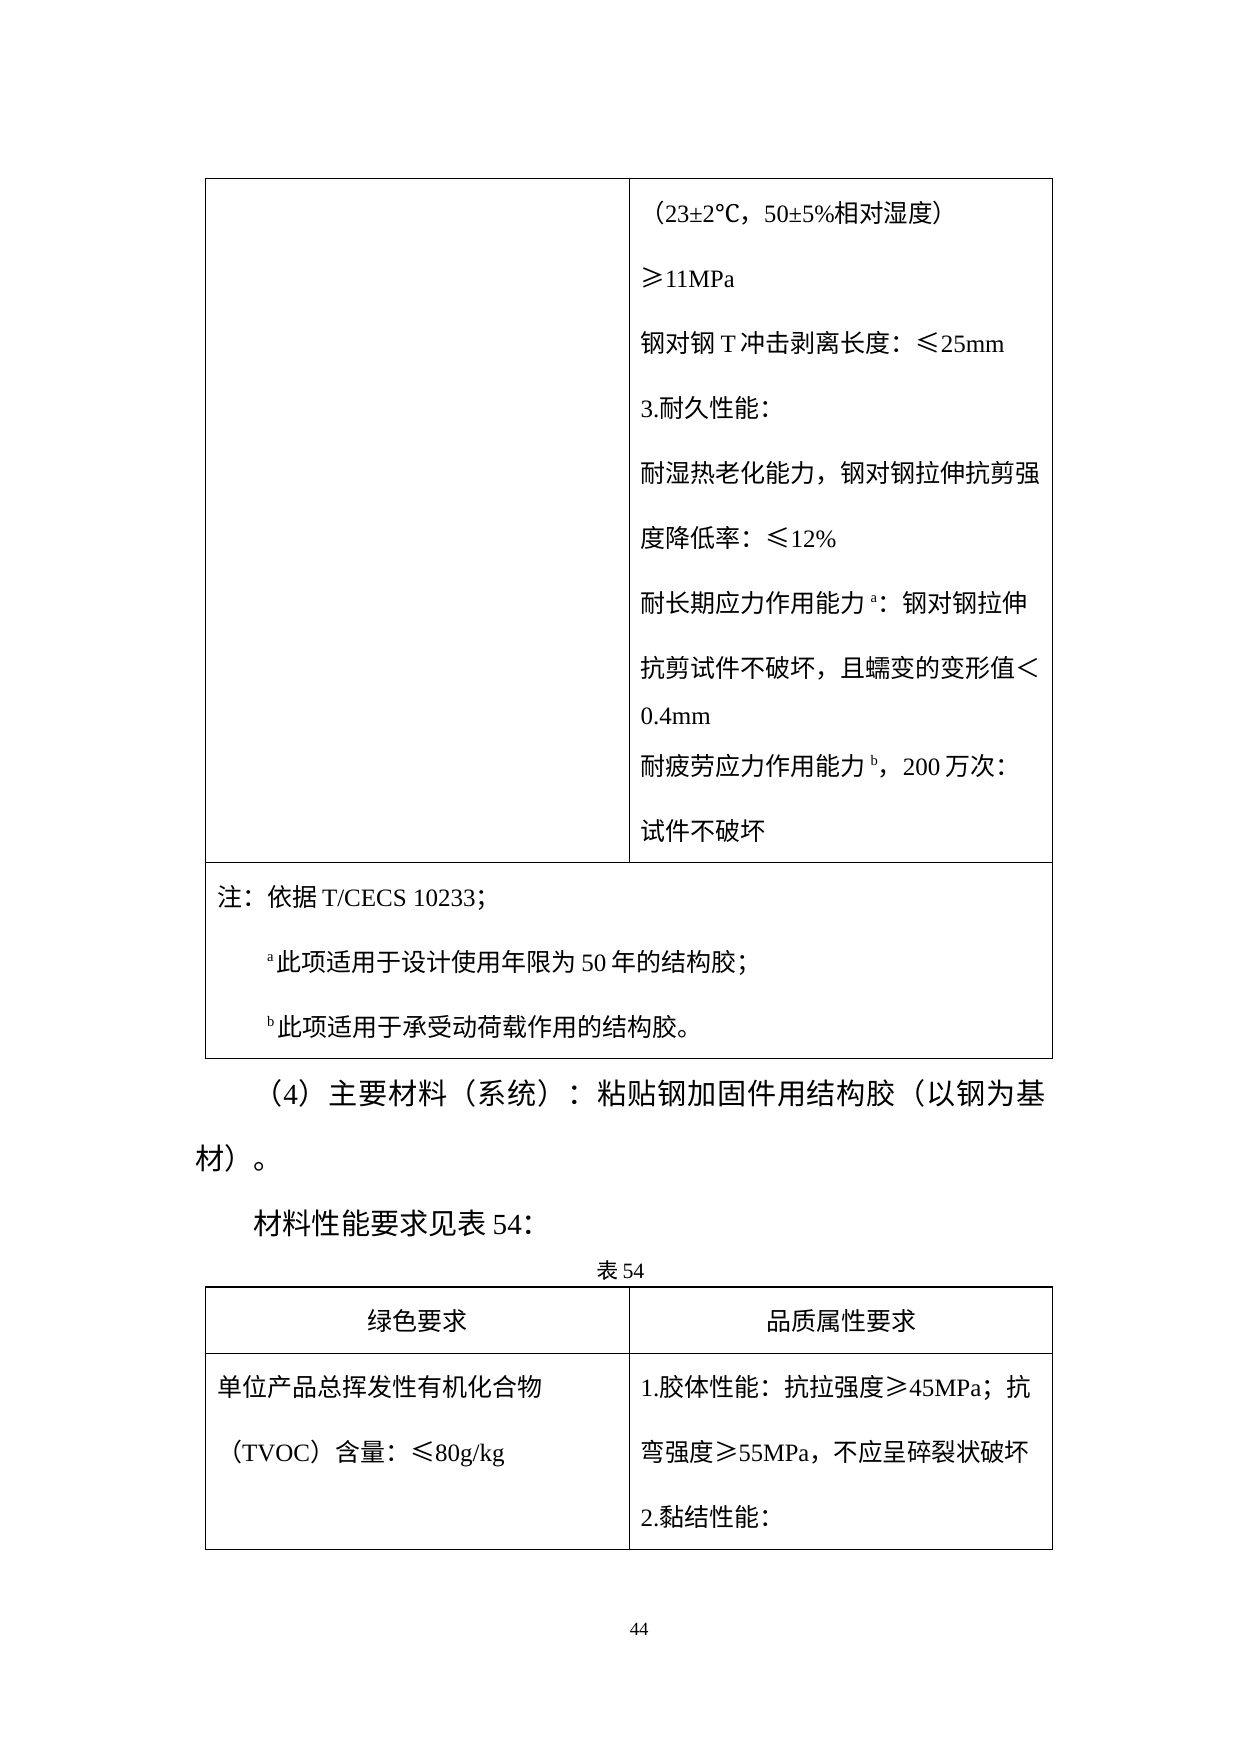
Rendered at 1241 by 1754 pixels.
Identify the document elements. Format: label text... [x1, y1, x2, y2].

text 材料性能要求见表54： [195, 1189, 1045, 1254]
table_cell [206, 179, 629, 862]
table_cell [630, 1354, 1052, 1548]
table_header 品质属性要求 [630, 1288, 1052, 1352]
text （4）主要材料（系统）：粘贴钢加固件用结构胶（以钢为基材）。 [195, 1059, 1045, 1189]
table_cell 注：依据T/CECS 10233； a此项适用于设计使用年限为50年的结构胶； b此项适用于承受动荷载作用的结构胶。 [206, 863, 1052, 1058]
table_header 绿色要求 [206, 1288, 629, 1352]
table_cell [630, 179, 1052, 862]
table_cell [206, 1354, 629, 1548]
text 表54 [195, 1254, 1045, 1286]
